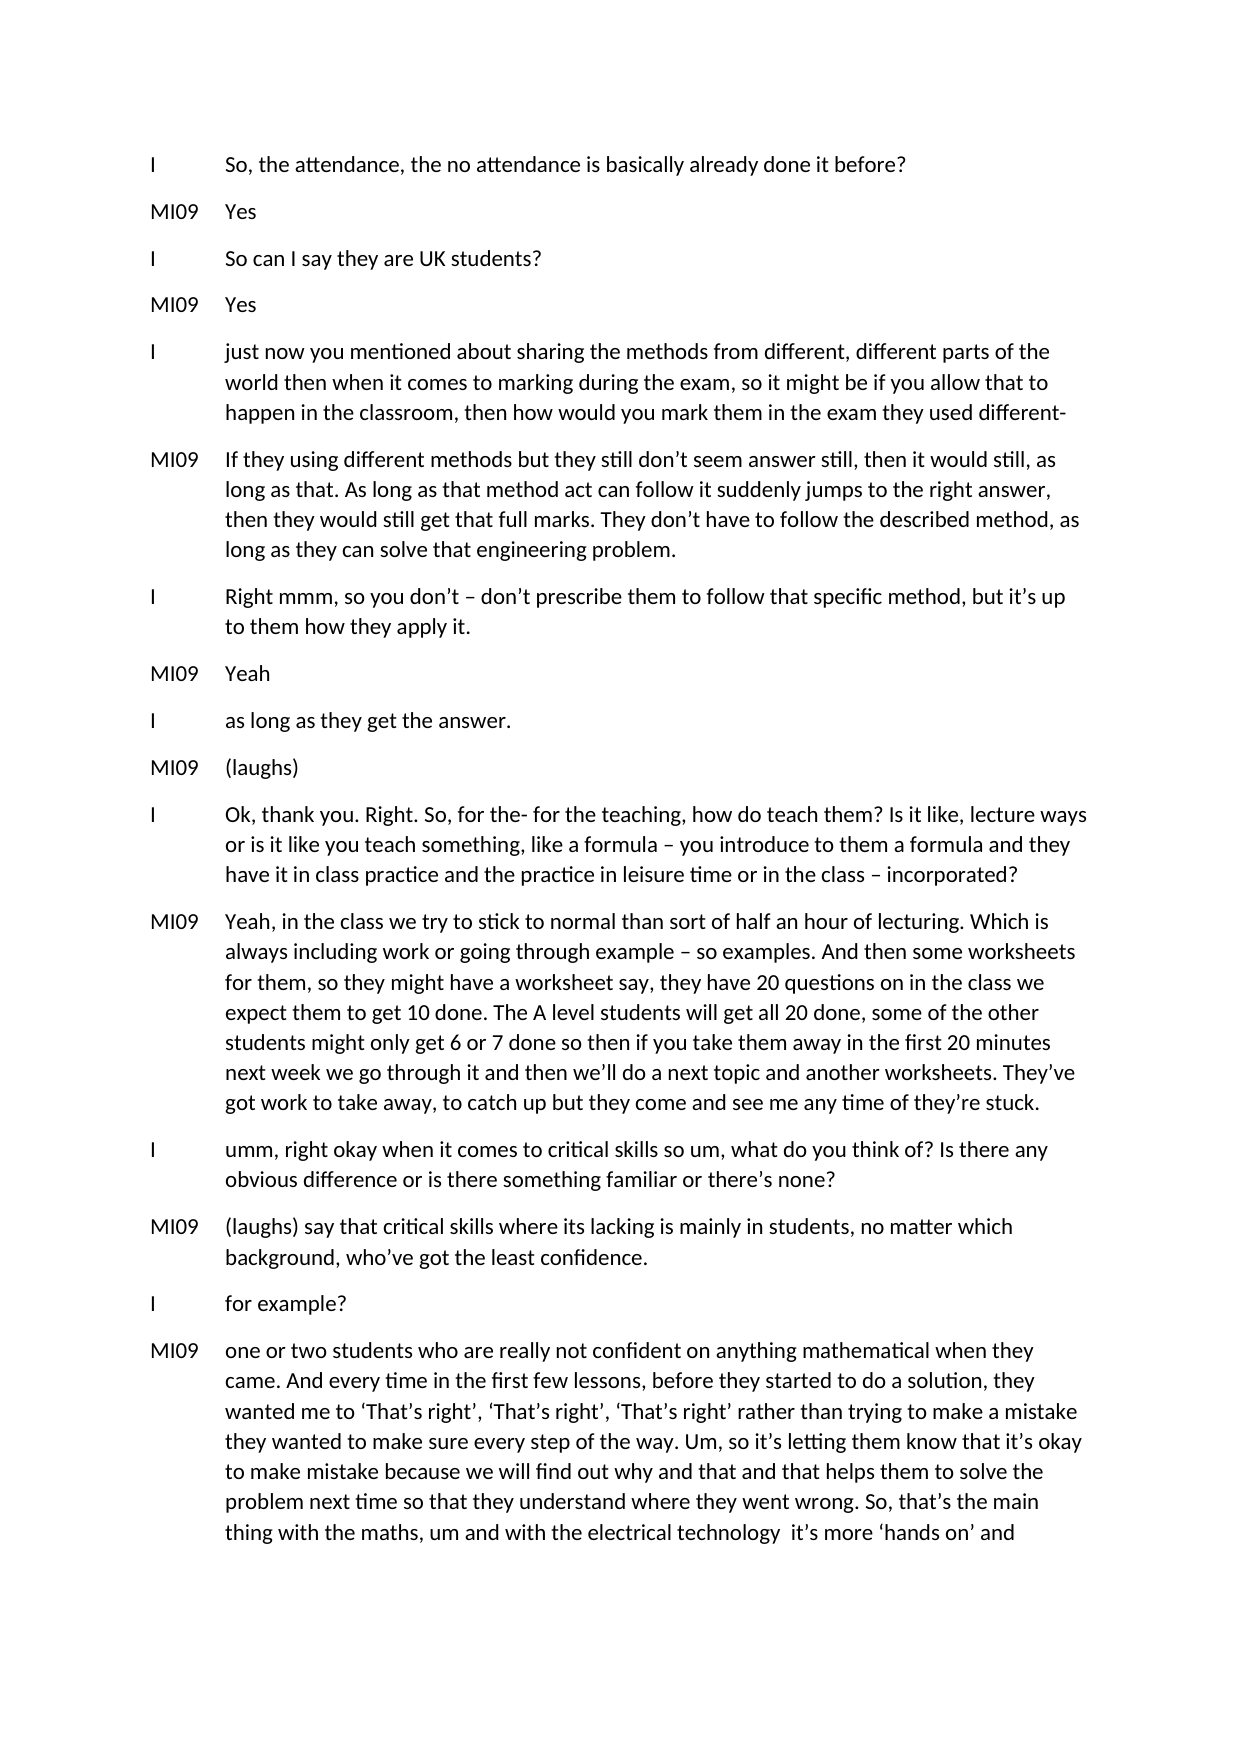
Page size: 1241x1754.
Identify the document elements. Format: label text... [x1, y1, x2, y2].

text I So can I say they are UK students? [150, 244, 1090, 272]
text I just now you mentioned about sharing the methods from different, different parts of the world then when it comes to marking during the exam, so it might be if you allow that to happen in the classroom, then how would you mark them in the exam they used different- [150, 337, 1090, 426]
text MI09 (laughs) say that critical skills where its lacking is mainly in students, no matter which background, who’ve got the least confidence. [150, 1212, 1090, 1271]
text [150, 1336, 1090, 1546]
text MI09 Yeah, in the class we try to stick to normal than sort of half an hour of lecturing. Which is always including work or going through example – so examples. And then some worksheets for them, so they might have a worksheet say, they have 20 questions on in the class we expect them to get 10 done. The A level students will get all 20 done, some of the other students might only get 6 or 7 done so then if you take them away in the first 20 minutes next week we go through it and then we’ll do a next topic and another worksheets. They’ve got work to take away, to catch up but they come and see me any time of they’re stuck. [150, 907, 1090, 1117]
text I for example? [150, 1289, 1090, 1318]
text I Right mmm, so you don’t – don’t prescribe them to follow that specific method, but it’s up to them how they apply it. [150, 582, 1090, 641]
text I umm, right okay when it comes to critical skills so um, what do you think of? Is there any obvious difference or is there something familiar or there’s none? [150, 1135, 1090, 1194]
text MI09 (laughs) [150, 753, 1090, 781]
text I So, the attendance, the no attendance is basically already done it before? [150, 150, 1090, 178]
text MI09 Yeah [150, 659, 1090, 687]
text I as long as they get the answer. [150, 706, 1090, 734]
text MI09 Yes [150, 291, 1090, 319]
text MI09 Yes [150, 197, 1090, 225]
text I Ok, thank you. Right. So, for the- for the teaching, how do teach them? Is it like, lecture ways or is it like you teach something, like a formula – you introduce to them a formula and they have it in class practice and the practice in leisure time or in the class – incorporated? [150, 800, 1090, 888]
text MI09 If they using different methods but they still don’t seem answer still, then it would still, as long as that. As long as that method act can follow it suddenly jumps to the right answer, then they would still get that full marks. They don’t have to follow the described method, as long as they can solve that engineering problem. [150, 445, 1090, 563]
